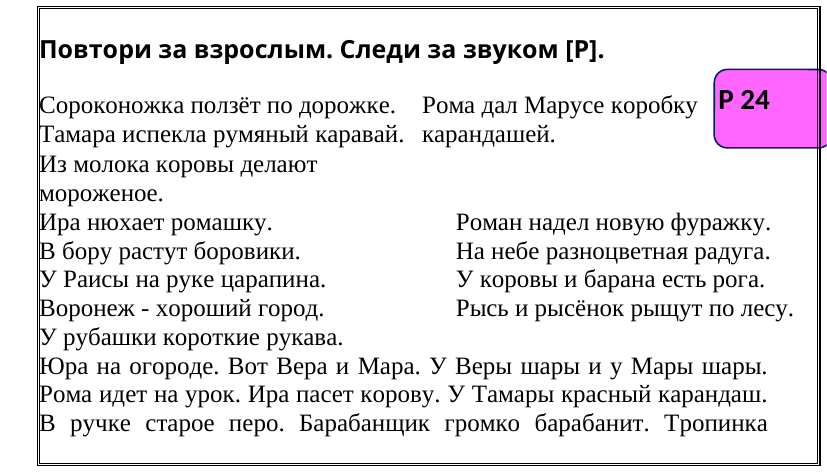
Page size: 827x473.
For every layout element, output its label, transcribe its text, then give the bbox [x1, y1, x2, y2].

text Ира нюхает ромашку. [40, 207, 388, 236]
text На небе разноцветная радуга. [456, 236, 805, 264]
text Из молока коровы делают мороженое. [40, 149, 418, 207]
text В бору растут боровики. [40, 236, 388, 264]
text У Раисы на руке царапина. [40, 264, 388, 293]
text Тамара испекла румяный каравай. [40, 119, 418, 149]
text У рубашки короткие рукава. [40, 322, 388, 351]
text У коровы и барана есть рога. [456, 264, 805, 293]
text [40, 351, 768, 437]
text Сороконожка ползёт по дорожке. [40, 90, 418, 119]
text Роман надел новую фуражку. [456, 207, 805, 236]
text Рома дал Марусе коробку карандашей. [422, 90, 805, 149]
text Рысь и рысёнок рыщут по лесу. [456, 293, 805, 322]
text Воронеж - хороший город. [40, 293, 388, 322]
